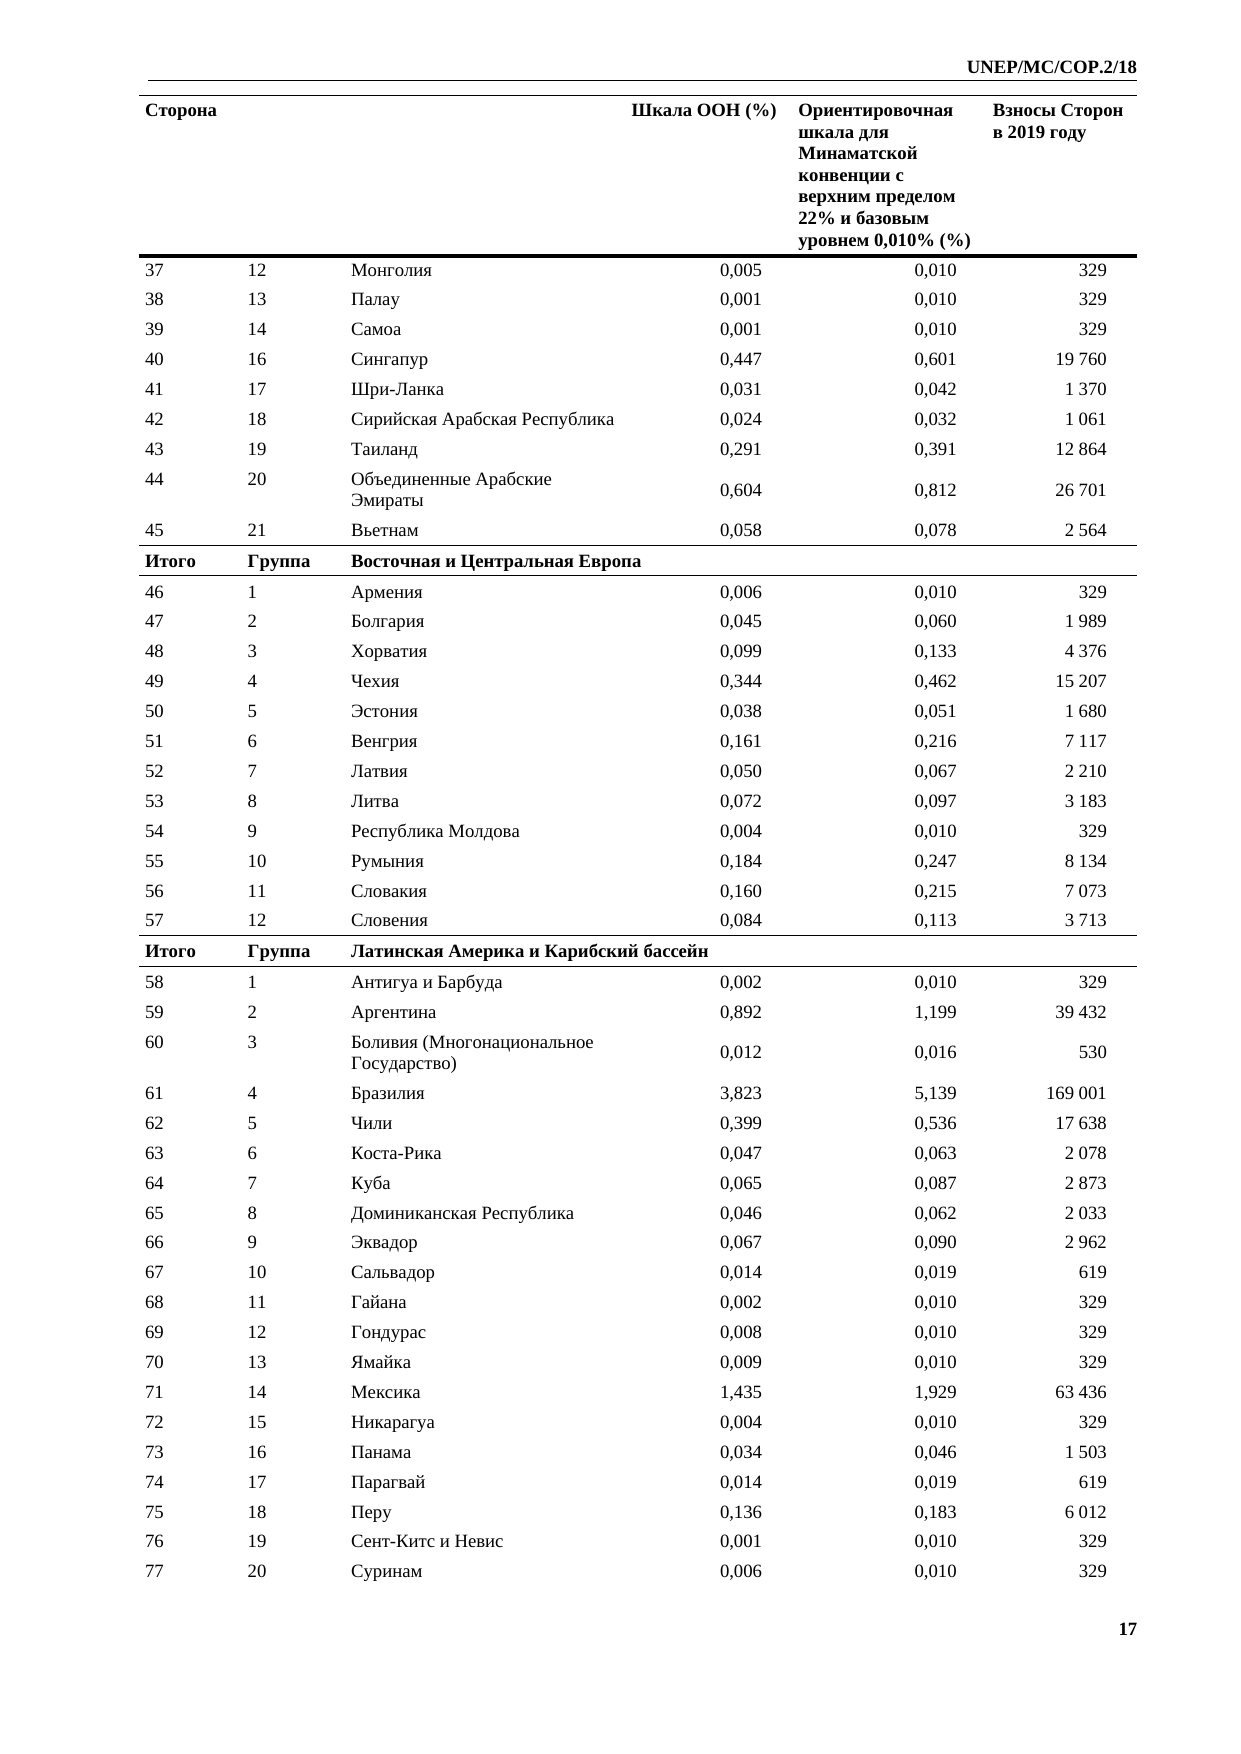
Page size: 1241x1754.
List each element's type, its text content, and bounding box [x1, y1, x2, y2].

table_cell 67 [139, 1257, 242, 1287]
table_cell 10 [242, 1257, 345, 1287]
table_cell 41 [139, 374, 242, 404]
table_cell 0,047 [626, 1138, 792, 1167]
table_cell 0,002 [626, 1287, 792, 1317]
table_cell Парагвай [345, 1466, 626, 1496]
table_cell 75 [139, 1496, 242, 1526]
table_cell 1 [242, 967, 345, 996]
table_cell 45 [139, 515, 242, 545]
table_cell Литва [345, 786, 626, 816]
table_cell Гайана [345, 1287, 626, 1317]
table_cell 0,067 [792, 756, 987, 786]
table_cell Коста-Рика [345, 1138, 626, 1167]
table_cell 329 [987, 1556, 1137, 1586]
table_cell 0,038 [626, 696, 792, 726]
table_cell 1,929 [792, 1377, 987, 1407]
table_cell 1 370 [987, 374, 1137, 404]
table_cell 0,133 [792, 636, 987, 666]
table_cell Антигуа и Барбуда [345, 967, 626, 996]
table_cell 329 [987, 1526, 1137, 1556]
table_cell 42 [139, 404, 242, 434]
table_cell Венгрия [345, 726, 626, 756]
table_cell 0,097 [792, 786, 987, 816]
table_cell 12 [242, 258, 345, 284]
table_cell 2 564 [987, 515, 1137, 545]
table_cell 64 [139, 1168, 242, 1197]
table_cell 329 [987, 258, 1137, 284]
table_cell Эквадор [345, 1227, 626, 1257]
table_cell Панама [345, 1437, 626, 1466]
table_cell 0,046 [792, 1437, 987, 1466]
table_cell Словакия [345, 875, 626, 905]
table_cell Латвия [345, 756, 626, 786]
table_cell 4 [242, 666, 345, 696]
table_cell 329 [987, 1347, 1137, 1377]
table_cell 619 [987, 1466, 1137, 1496]
table_cell Чили [345, 1108, 626, 1138]
table_cell 8 [242, 1198, 345, 1227]
table_cell 0,090 [792, 1227, 987, 1257]
table_cell 3,823 [626, 1078, 792, 1108]
table_cell 0,136 [626, 1496, 792, 1526]
table_cell 3 713 [987, 905, 1137, 935]
table_cell 65 [139, 1198, 242, 1227]
table_cell 50 [139, 696, 242, 726]
table_cell Самоа [345, 314, 626, 344]
table_cell 12 [242, 905, 345, 935]
table_cell 0,812 [792, 464, 987, 515]
table_cell Болгария [345, 606, 626, 636]
table_header Взносы Сторон в 2019 году [987, 96, 1137, 254]
table_cell 10 [242, 845, 345, 875]
table_cell 0,087 [792, 1168, 987, 1197]
table_cell 2 [242, 996, 345, 1026]
table_cell 55 [139, 845, 242, 875]
table_cell 2 210 [987, 756, 1137, 786]
table_cell 26 701 [987, 464, 1137, 515]
table_cell 16 [242, 344, 345, 374]
table_cell 329 [987, 314, 1137, 344]
table_cell 2 078 [987, 1138, 1137, 1167]
table_cell Словения [345, 905, 626, 935]
table_cell Сальвадор [345, 1257, 626, 1287]
table_cell 0,009 [626, 1347, 792, 1377]
table_cell 63 [139, 1138, 242, 1167]
table_cell 60 [139, 1026, 242, 1078]
table_cell Куба [345, 1168, 626, 1197]
table_header Сторона [139, 96, 626, 254]
table_cell 11 [242, 1287, 345, 1317]
table_cell 0,058 [626, 515, 792, 545]
table_cell 0,034 [626, 1437, 792, 1466]
table_cell 8 [242, 786, 345, 816]
table_cell 7 073 [987, 875, 1137, 905]
table_cell 0,010 [792, 284, 987, 314]
table_cell Итого [139, 936, 242, 966]
table_cell 14 [242, 314, 345, 344]
table_cell 619 [987, 1257, 1137, 1287]
table_cell 13 [242, 284, 345, 314]
table_cell 0,161 [626, 726, 792, 756]
table_cell 0,004 [626, 1407, 792, 1437]
table_cell 52 [139, 756, 242, 786]
table_cell Чехия [345, 666, 626, 696]
table_cell Боливия (Многонациональное Государство) [345, 1026, 626, 1078]
table_cell 19 [242, 434, 345, 463]
table_cell 43 [139, 434, 242, 463]
table_cell 0,006 [626, 1556, 792, 1586]
table_cell 48 [139, 636, 242, 666]
table_cell 16 [242, 1437, 345, 1466]
table_cell 0,113 [792, 905, 987, 935]
table_cell 0,084 [626, 905, 792, 935]
table_cell 1 989 [987, 606, 1137, 636]
table_cell 0,216 [792, 726, 987, 756]
table_cell 0,099 [626, 636, 792, 666]
table_cell 0,010 [792, 816, 987, 845]
table_cell 2 962 [987, 1227, 1137, 1257]
table_cell 40 [139, 344, 242, 374]
table_cell 530 [987, 1026, 1137, 1078]
table_cell 0,072 [626, 786, 792, 816]
table_cell 0,005 [626, 258, 792, 284]
table_cell Сирийская Арабская Республика [345, 404, 626, 434]
table_cell 3 [242, 1026, 345, 1078]
table_cell Аргентина [345, 996, 626, 1026]
table_cell Шри-Ланка [345, 374, 626, 404]
table_cell 329 [987, 284, 1137, 314]
table_cell 0,004 [626, 816, 792, 845]
table_cell 12 [242, 1317, 345, 1347]
table_cell 3 183 [987, 786, 1137, 816]
table_cell 13 [242, 1347, 345, 1377]
table_cell 0,010 [792, 314, 987, 344]
table_cell Доминиканская Республика [345, 1198, 626, 1227]
table_cell 0,010 [792, 1526, 987, 1556]
table_cell 53 [139, 786, 242, 816]
table_cell 39 [139, 314, 242, 344]
table_cell 12 864 [987, 434, 1137, 463]
table_cell 37 [139, 258, 242, 284]
table_cell 0,067 [626, 1227, 792, 1257]
table_cell 0,892 [626, 996, 792, 1026]
table_cell 4 376 [987, 636, 1137, 666]
table_cell 0,010 [792, 1556, 987, 1586]
table_cell 20 [242, 464, 345, 515]
table_cell Перу [345, 1496, 626, 1526]
table_cell 69 [139, 1317, 242, 1347]
table_cell 0,604 [626, 464, 792, 515]
table_cell 0,536 [792, 1108, 987, 1138]
table_cell 169 001 [987, 1078, 1137, 1108]
table_cell 0,002 [626, 967, 792, 996]
table_cell 46 [139, 576, 242, 606]
table_cell 11 [242, 875, 345, 905]
table_cell 0,014 [626, 1257, 792, 1287]
table_cell 2 033 [987, 1198, 1137, 1227]
table_cell 0,006 [626, 576, 792, 606]
table_cell Восточная и Центральная Европа [345, 546, 1137, 575]
table_cell 1 680 [987, 696, 1137, 726]
table_cell 2 [242, 606, 345, 636]
table_cell 21 [242, 515, 345, 545]
table_cell Палау [345, 284, 626, 314]
table_cell 51 [139, 726, 242, 756]
table_cell 77 [139, 1556, 242, 1586]
table_cell 58 [139, 967, 242, 996]
table_cell Румыния [345, 845, 626, 875]
table_cell 57 [139, 905, 242, 935]
table_cell Латинская Америка и Карибский бассейн [345, 936, 1137, 966]
table_cell 0,010 [792, 1347, 987, 1377]
table_cell 329 [987, 1317, 1137, 1347]
table_cell 59 [139, 996, 242, 1026]
table_cell Монголия [345, 258, 626, 284]
table_cell Вьетнам [345, 515, 626, 545]
table_cell Гондурас [345, 1317, 626, 1347]
table_cell 54 [139, 816, 242, 845]
table_cell 0,051 [792, 696, 987, 726]
table_cell 329 [987, 816, 1137, 845]
table_cell 76 [139, 1526, 242, 1556]
table_cell 39 432 [987, 996, 1137, 1026]
table_cell 0,344 [626, 666, 792, 696]
table_cell Группа [242, 936, 345, 966]
table_cell 0,010 [792, 1287, 987, 1317]
table_cell 0,010 [792, 1317, 987, 1347]
table_cell Группа [242, 546, 345, 575]
table_cell 74 [139, 1466, 242, 1496]
table_cell 9 [242, 1227, 345, 1257]
table_cell 0,010 [792, 576, 987, 606]
table_cell 14 [242, 1377, 345, 1407]
table_cell 1 061 [987, 404, 1137, 434]
table_cell Никарагуа [345, 1407, 626, 1437]
table_cell 66 [139, 1227, 242, 1257]
table_cell Сингапур [345, 344, 626, 374]
table_cell 0,215 [792, 875, 987, 905]
table_cell 17 638 [987, 1108, 1137, 1138]
table_cell 0,032 [792, 404, 987, 434]
table_cell 0,019 [792, 1466, 987, 1496]
table_cell 329 [987, 967, 1137, 996]
table_cell 6 [242, 1138, 345, 1167]
table_cell 38 [139, 284, 242, 314]
table_cell 49 [139, 666, 242, 696]
table_cell 63 436 [987, 1377, 1137, 1407]
table_cell Армения [345, 576, 626, 606]
table_cell Хорватия [345, 636, 626, 666]
table_cell Эстония [345, 696, 626, 726]
table_cell 7 [242, 756, 345, 786]
table_cell 17 [242, 374, 345, 404]
table_cell 47 [139, 606, 242, 636]
table_cell 1,435 [626, 1377, 792, 1407]
table_cell 7 117 [987, 726, 1137, 756]
table_cell 6 [242, 726, 345, 756]
table_cell 0,160 [626, 875, 792, 905]
table_cell 4 [242, 1078, 345, 1108]
table_cell 18 [242, 1496, 345, 1526]
table_cell 329 [987, 1287, 1137, 1317]
table_cell Объединенные Арабские Эмираты [345, 464, 626, 515]
table_cell 0,016 [792, 1026, 987, 1078]
table_cell 7 [242, 1168, 345, 1197]
table_cell 1 [242, 576, 345, 606]
table_cell 18 [242, 404, 345, 434]
table_cell 0,010 [792, 1407, 987, 1437]
table_cell 0,001 [626, 1526, 792, 1556]
table_cell 2 873 [987, 1168, 1137, 1197]
table_cell 0,010 [792, 967, 987, 996]
table_cell 0,045 [626, 606, 792, 636]
table_cell 5 [242, 1108, 345, 1138]
table_cell 0,050 [626, 756, 792, 786]
table_cell 1 503 [987, 1437, 1137, 1466]
table_cell 0,062 [792, 1198, 987, 1227]
table_cell 8 134 [987, 845, 1137, 875]
table_cell 0,247 [792, 845, 987, 875]
table_cell 72 [139, 1407, 242, 1437]
table_cell 0,065 [626, 1168, 792, 1197]
table_cell 62 [139, 1108, 242, 1138]
table_header Шкала ООН (%) [626, 96, 792, 254]
table_cell 329 [987, 576, 1137, 606]
table_cell 1,199 [792, 996, 987, 1026]
table_cell Таиланд [345, 434, 626, 463]
table_cell Итого [139, 546, 242, 575]
table_cell Суринам [345, 1556, 626, 1586]
table_cell 0,391 [792, 434, 987, 463]
table_cell 56 [139, 875, 242, 905]
table_cell 9 [242, 816, 345, 845]
table_cell 5 [242, 696, 345, 726]
table_cell 0,447 [626, 344, 792, 374]
table_cell 0,012 [626, 1026, 792, 1078]
table_cell 0,046 [626, 1198, 792, 1227]
table_cell 0,008 [626, 1317, 792, 1347]
table_cell 68 [139, 1287, 242, 1317]
table_cell 3 [242, 636, 345, 666]
table_cell 73 [139, 1437, 242, 1466]
table_cell 44 [139, 464, 242, 515]
table_cell Ямайка [345, 1347, 626, 1377]
table_cell 0,031 [626, 374, 792, 404]
table_cell 0,601 [792, 344, 987, 374]
table_cell Бразилия [345, 1078, 626, 1108]
table_cell 20 [242, 1556, 345, 1586]
table_cell 0,060 [792, 606, 987, 636]
table_cell 0,001 [626, 314, 792, 344]
table_cell 0,019 [792, 1257, 987, 1287]
table_cell 5,139 [792, 1078, 987, 1108]
table_cell 0,014 [626, 1466, 792, 1496]
table_cell 0,183 [792, 1496, 987, 1526]
table_cell 0,399 [626, 1108, 792, 1138]
table_cell 0,184 [626, 845, 792, 875]
table_cell 0,001 [626, 284, 792, 314]
table_cell 0,024 [626, 404, 792, 434]
table_cell 19 [242, 1526, 345, 1556]
table_cell 0,462 [792, 666, 987, 696]
table_cell 6 012 [987, 1496, 1137, 1526]
table_cell 0,010 [792, 258, 987, 284]
table_cell 15 [242, 1407, 345, 1437]
table_cell 70 [139, 1347, 242, 1377]
table_cell 15 207 [987, 666, 1137, 696]
table_cell Сент-Китс и Невис [345, 1526, 626, 1556]
table_cell Мексика [345, 1377, 626, 1407]
table_header Ориентировочная шкала для Минаматской конвенции с верхним пределом 22% и базовым уровнем 0,010% (%) [792, 96, 987, 254]
table_cell 0,042 [792, 374, 987, 404]
table_cell 0,078 [792, 515, 987, 545]
table_cell Республика Молдова [345, 816, 626, 845]
table_cell 19 760 [987, 344, 1137, 374]
table_cell 0,063 [792, 1138, 987, 1167]
table_cell 329 [987, 1407, 1137, 1437]
table_cell 0,291 [626, 434, 792, 463]
table_cell 61 [139, 1078, 242, 1108]
table_cell 17 [242, 1466, 345, 1496]
table_cell 71 [139, 1377, 242, 1407]
